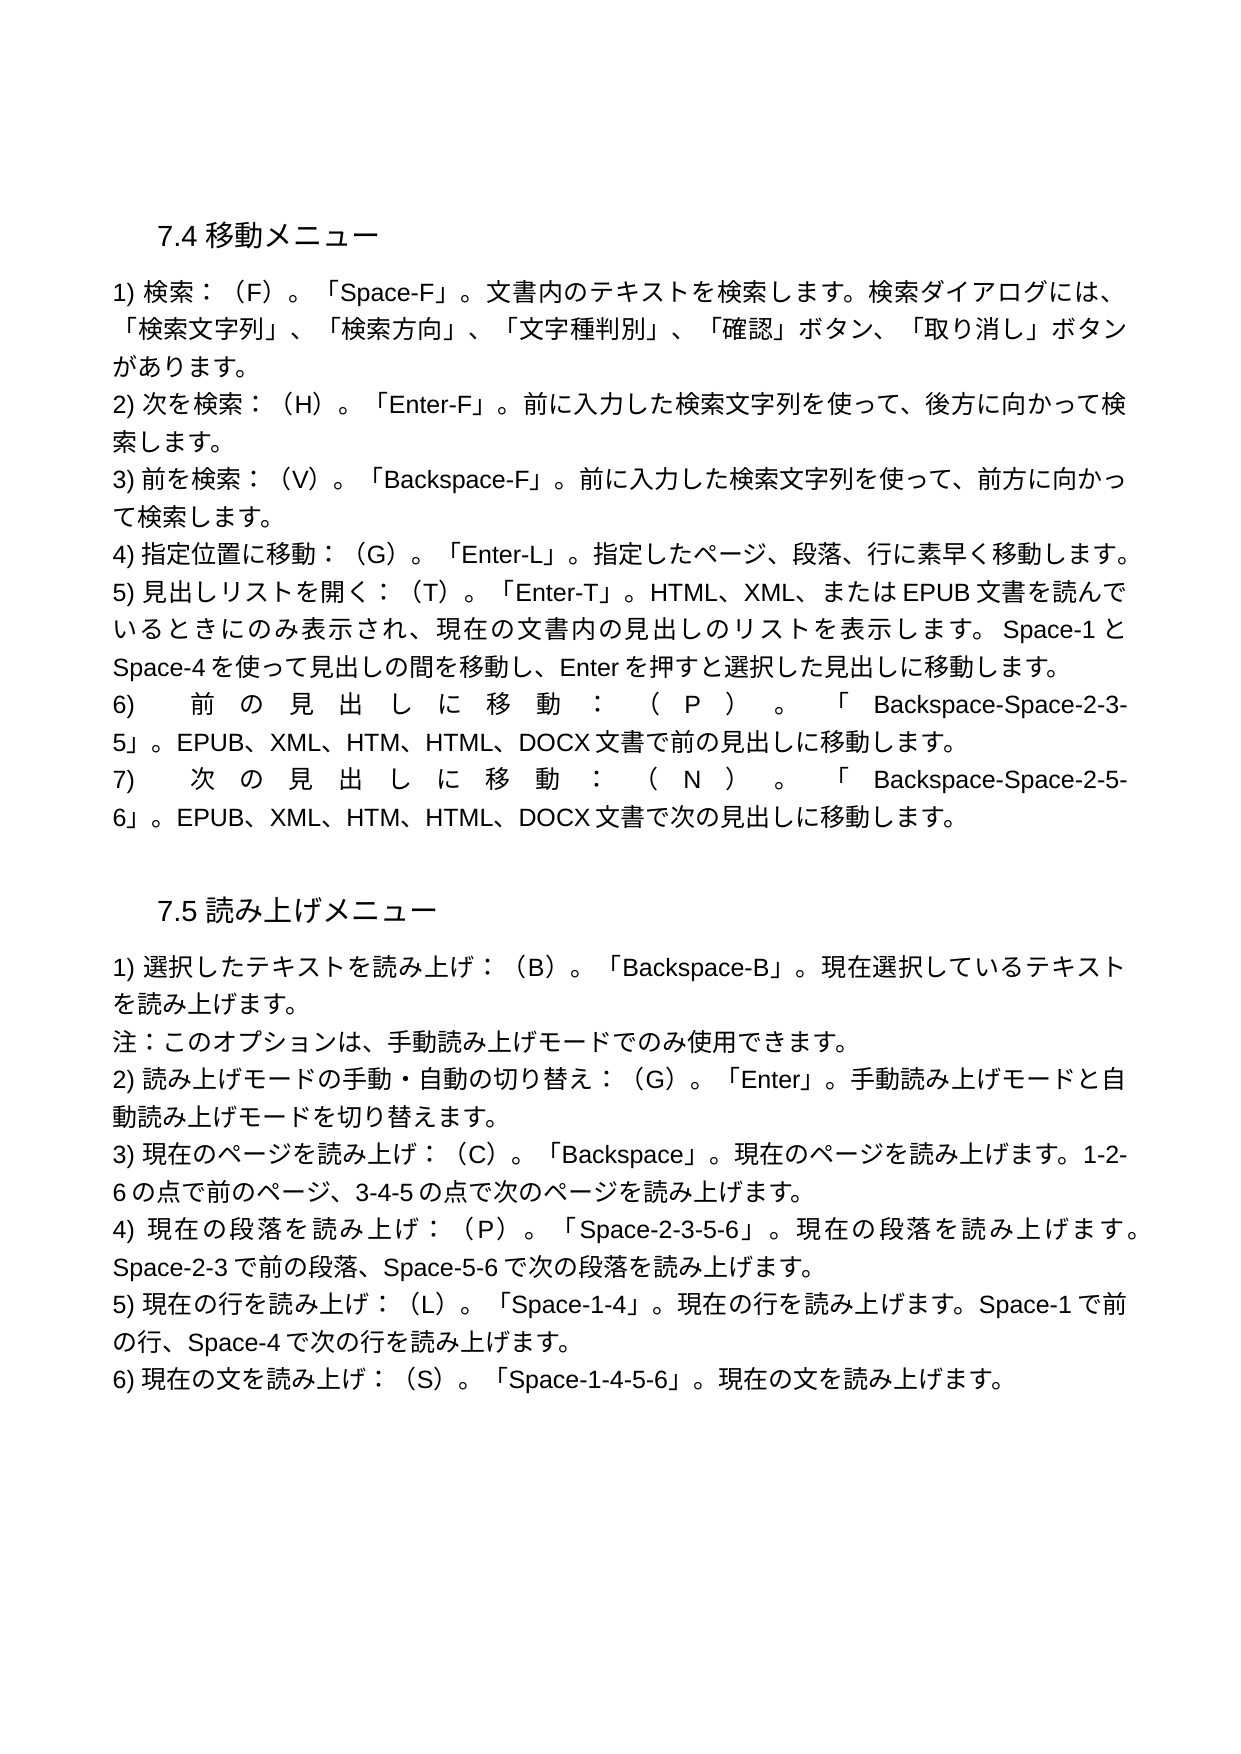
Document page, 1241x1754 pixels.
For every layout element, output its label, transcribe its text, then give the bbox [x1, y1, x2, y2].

text 注：このオプションは、手動読み上げモードでのみ使用できます。 [112, 1022, 1128, 1059]
subtitle 読み上げメニュー [157, 872, 1128, 947]
text 4) 指定位置に移動：（G）。「Enter-L」。指定したページ、段落、行に素早く移動します。 [112, 534, 1128, 572]
text 3) 前を検索：（V）。「Backspace-F」。前に入力した検索文字列を使って、前方に向かって検索します。 [112, 459, 1128, 534]
text 6) 現在の文を読み上げ：（S）。「Space-1-4-5-6」。現在の文を読み上げます。 [112, 1359, 1128, 1397]
text 7) 次の見出しに移動：（N）。「Backspace-Space-2-5-6」。EPUB、XML、HTM、HTML、DOCX文書で次の見出しに移動します。 [112, 759, 1128, 834]
text 4) 現在の段落を読み上げ：（P）。「Space-2-3-5-6」。現在の段落を読み上げます。Space-2-3で前の段落、Space-5-6で次の段落を読み上げます。 [112, 1209, 1128, 1284]
text 6) 前の見出しに移動：（P）。「Backspace-Space-2-3-5」。EPUB、XML、HTM、HTML、DOCX文書で前の見出しに移動します。 [112, 684, 1128, 759]
text 5) 見出しリストを開く：（T）。「Enter-T」。HTML、XML、またはEPUB文書を読んでいるときにのみ表示され、現在の文書内の見出しのリストを表示します。Space-1とSpace-4を使って見出しの間を移動し、Enterを押すと選択した見出しに移動します。 [112, 572, 1128, 684]
text 2) 次を検索：（H）。「Enter-F」。前に入力した検索文字列を使って、後方に向かって検索します。 [112, 384, 1128, 459]
text 3) 現在のページを読み上げ：（C）。「Backspace」。現在のページを読み上げます。1-2-6の点で前のページ、3-4-5の点で次のページを読み上げます。 [112, 1134, 1128, 1209]
subtitle 移動メニュー [157, 197, 1128, 272]
text 5) 現在の行を読み上げ：（L）。「Space-1-4」。現在の行を読み上げます。Space-1で前の行、Space-4で次の行を読み上げます。 [112, 1284, 1128, 1359]
text 1) 選択したテキストを読み上げ：（B）。「Backspace-B」。現在選択しているテキストを読み上げます。 [112, 947, 1128, 1022]
text 1) 検索：（F）。「Space-F」。文書内のテキストを検索します。検索ダイアログには、「検索文字列」、「検索方向」、「文字種判別」、「確認」ボタン、「取り消し」ボタンがあります。 [112, 272, 1128, 384]
text 2) 読み上げモードの手動・自動の切り替え：（G）。「Enter」。手動読み上げモードと自動読み上げモードを切り替えます。 [112, 1059, 1128, 1134]
